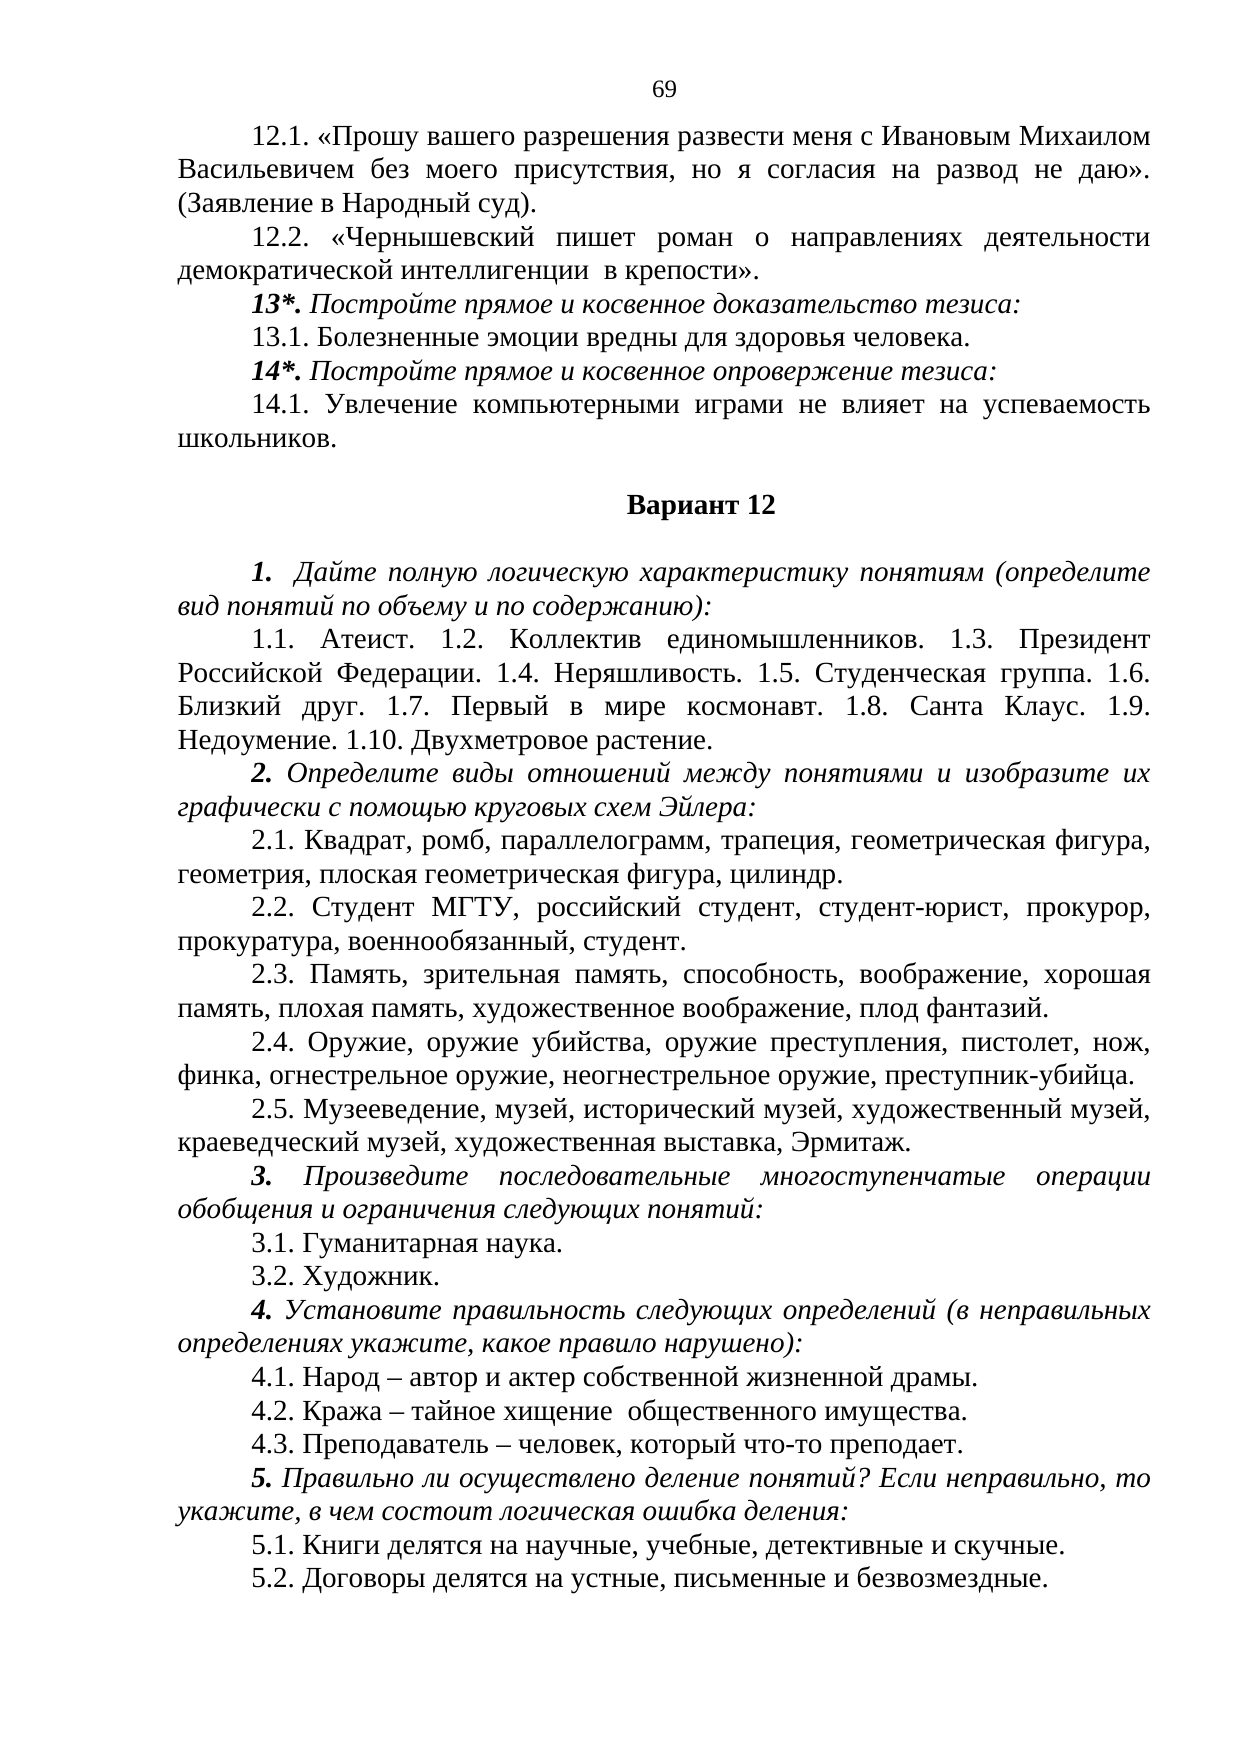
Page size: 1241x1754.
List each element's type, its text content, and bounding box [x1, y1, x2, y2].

text 5.2. Договоры делятся на устные, письменные и безвозмездные. [177, 1560, 1152, 1594]
text 14*. Постройте прямое и косвенное опровержение тезиса: [177, 353, 1152, 386]
text 2.4. Оружие, оружие убийства, оружие преступления, пистолет, нож, финка, огнестрельное оружие, неогнестрельное оружие, преступник-убийца. [177, 1024, 1152, 1091]
text 2.1. Квадрат, ромб, параллелограмм, трапеция, геометрическая фигура, геометрия, плоская геометрическая фигура, цилиндр. [177, 822, 1152, 889]
text 2.5. Музееведение, музей, исторический музей, художественный музей, краеведческий музей, художественная выставка, Эрмитаж. [177, 1091, 1152, 1158]
text 12.2. «Чернышевский пишет роман о направлениях деятельности демократической интеллигенции в крепости». [177, 219, 1152, 286]
text 4.2. Кража – тайное хищение общественного имущества. [177, 1393, 1152, 1426]
text 5.1. Книги делятся на научные, учебные, детективные и скучные. [177, 1527, 1152, 1560]
text 13*. Постройте прямое и косвенное доказательство тезиса: [177, 286, 1152, 319]
text 3.1. Гуманитарная наука. [177, 1225, 1152, 1258]
text 3.2. Художник. [177, 1258, 1152, 1292]
text Вариант 12 [177, 487, 1152, 521]
text 12.1. «Прошу вашего разрешения развести меня с Ивановым Михаилом Васильевичем без моего присутствия, но я согласия на развод не даю». (Заявление в Народный суд). [177, 118, 1152, 219]
text 3. Произведите последовательные многоступенчатые операции обобщения и ограничения следующих понятий: [177, 1158, 1152, 1225]
text 4. Установите правильность следующих определений (в неправильных определениях укажите, какое правило нарушено): [177, 1292, 1152, 1359]
text 1.1. Атеист. 1.2. Коллектив единомышленников. 1.3. Президент Российской Федерации. 1.4. Неряшливость. 1.5. Студенческая группа. 1.6. Близкий друг. 1.7. Первый в мире космонавт. 1.8. Санта Клаус. 1.9. Недоумение. 1.10. Двухметровое растение. [177, 621, 1152, 755]
text 2.2. Студент МГТУ, российский студент, студент-юрист, прокурор, прокуратура, военнообязанный, студент. [177, 889, 1152, 957]
text 2.3. Память, зрительная память, способность, воображение, хорошая память, плохая память, художественное воображение, плод фантазий. [177, 957, 1152, 1024]
text 13.1. Болезненные эмоции вредны для здоровья человека. [177, 319, 1152, 353]
text 4.1. Народ – автор и актер собственной жизненной драмы. [177, 1359, 1152, 1393]
text 5. Правильно ли осуществлено деление понятий? Если неправильно, то укажите, в чем состоит логическая ошибка деления: [177, 1460, 1152, 1527]
text 4.3. Преподаватель – человек, который что-то преподает. [177, 1426, 1152, 1460]
text 1. Дайте полную логическую характеристику понятиям (определите вид понятий по объему и по содержанию): [177, 554, 1152, 621]
text 2. Определите виды отношений между понятиями и изобразите их графически с помощью круговых схем Эйлера: [177, 755, 1152, 822]
text 14.1. Увлечение компьютерными играми не влияет на успеваемость школьников. [177, 386, 1152, 453]
